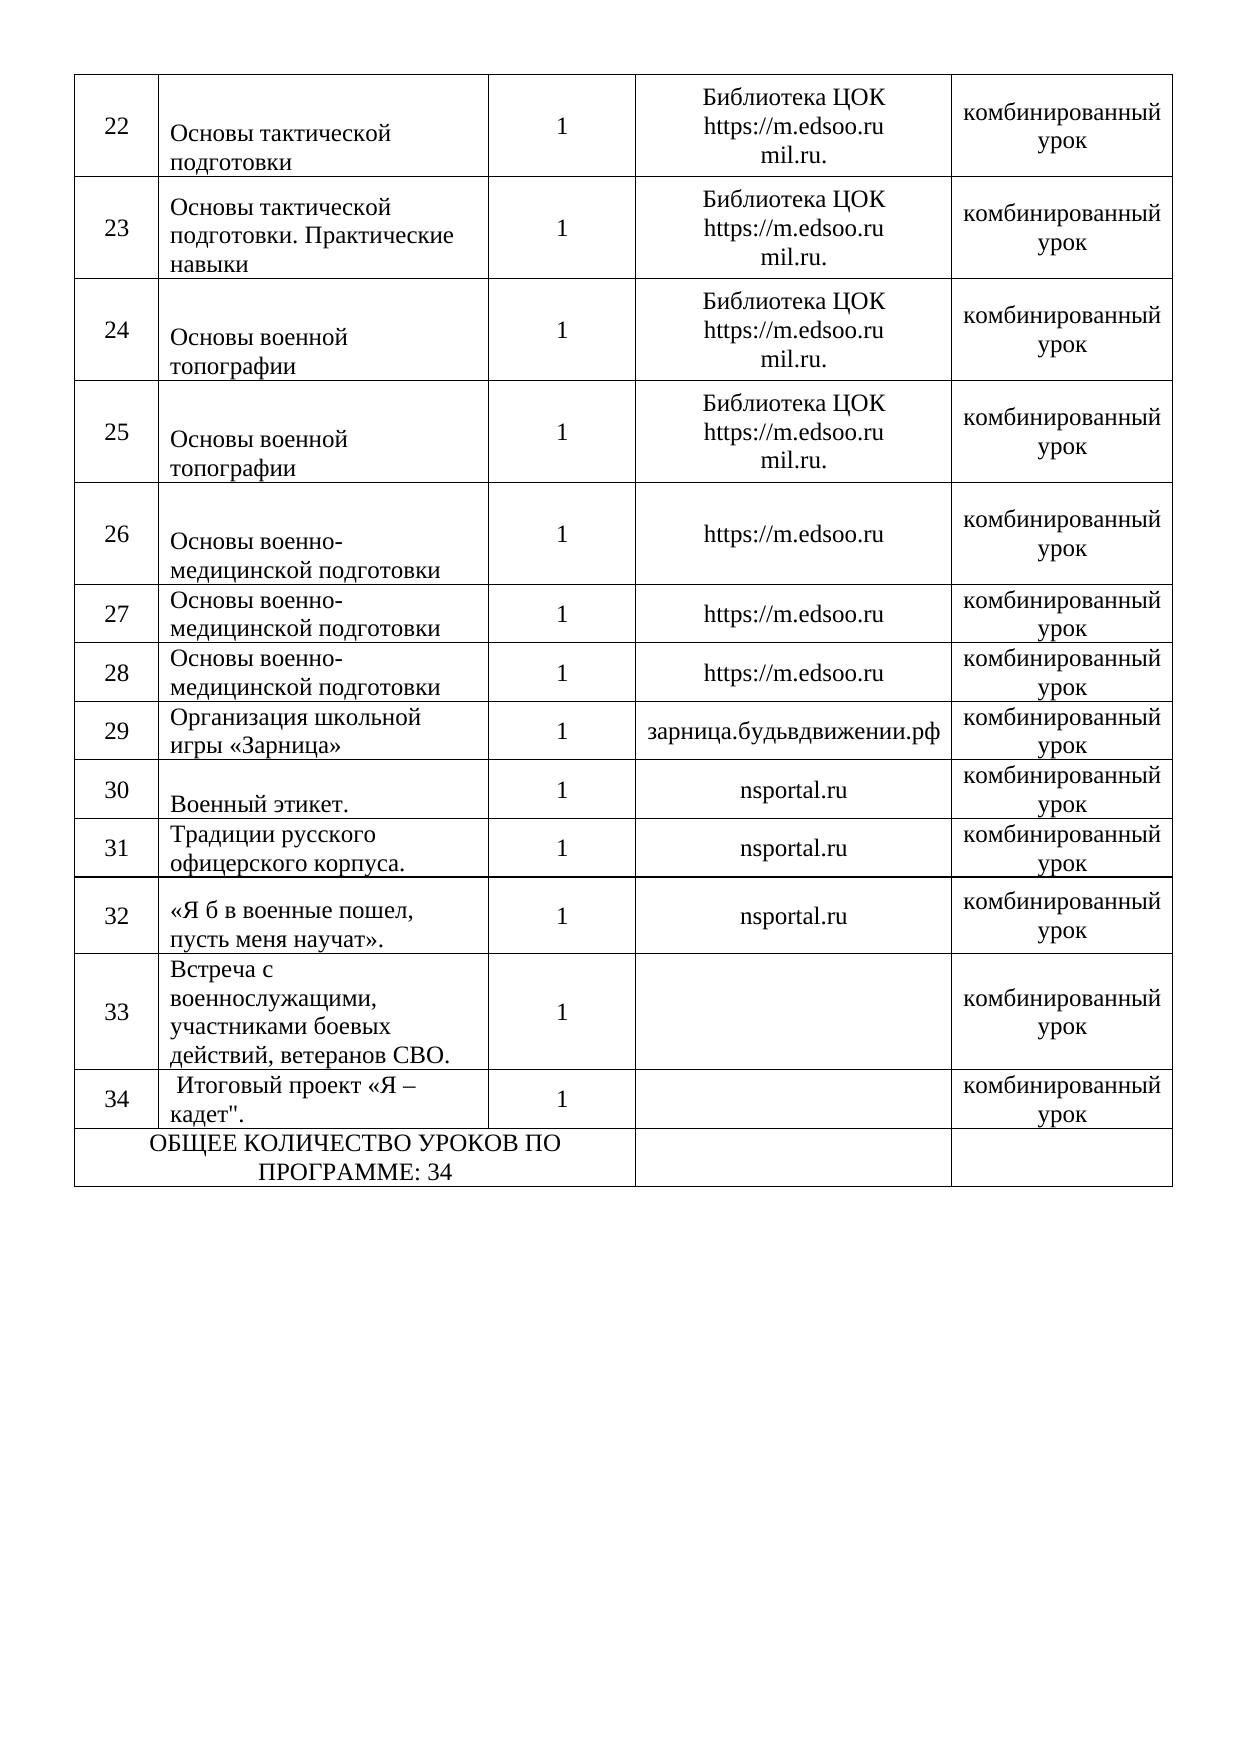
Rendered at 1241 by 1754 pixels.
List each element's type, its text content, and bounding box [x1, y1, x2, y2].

table_cell https://m.edsoo.ru [636, 483, 951, 584]
table_cell 1 [489, 819, 635, 876]
table_cell Библиотека ЦОК https://m.edsoo.ru mil.ru. [636, 279, 951, 380]
table_cell nsportal.ru [636, 819, 951, 876]
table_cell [952, 75, 1172, 176]
table_cell комбинированный урок [952, 381, 1172, 482]
table_cell 1 [489, 1070, 635, 1127]
table_cell Основы военно-медицинской подготовки [159, 585, 488, 642]
table_cell Военный этикет. [159, 760, 488, 818]
table_cell https://m.edsoo.ru [636, 585, 951, 642]
table_cell Основы военно-медицинской подготовки [159, 643, 488, 701]
table_cell [636, 1070, 951, 1127]
table_cell комбинированный урок [952, 643, 1172, 701]
table_cell комбинированный урок [952, 177, 1172, 278]
table_cell 1 [489, 760, 635, 818]
table_cell 1 [489, 381, 635, 482]
table_cell комбинированный урок [952, 702, 1172, 759]
table_cell [636, 954, 951, 1069]
table_cell 32 [75, 878, 158, 953]
table_cell комбинированный урок [952, 760, 1172, 818]
table_cell 28 [75, 643, 158, 701]
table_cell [636, 75, 951, 176]
table_cell 1 [489, 702, 635, 759]
table_cell комбинированный урок [952, 954, 1172, 1069]
table_cell комбинированный урок [952, 279, 1172, 380]
table_cell Традиции русского офицерского корпуса. [159, 819, 488, 876]
table_cell Организация школьной игры «Зарница» [159, 702, 488, 759]
table_cell 1 [489, 954, 635, 1069]
table_cell 1 [489, 279, 635, 380]
table_cell комбинированный урок [952, 585, 1172, 642]
table_cell комбинированный урок [952, 878, 1172, 953]
table_cell nsportal.ru [636, 760, 951, 818]
table_cell 1 [489, 643, 635, 701]
table_cell Основы тактической подготовки. Практические навыки [159, 177, 488, 278]
table_cell 34 [75, 1070, 158, 1127]
table_cell 30 [75, 760, 158, 818]
table_cell Встреча с военнослужащими, участниками боевых действий, ветеранов СВО. [159, 954, 488, 1069]
table_cell 22 [75, 75, 158, 176]
table_cell 26 [75, 483, 158, 584]
table_cell 29 [75, 702, 158, 759]
table_cell Основы военной топографии [159, 279, 488, 380]
table_cell комбинированный урок [952, 819, 1172, 876]
table_cell 31 [75, 819, 158, 876]
table_cell комбинированный урок [952, 1070, 1172, 1127]
table_cell Основы военно-медицинской подготовки [159, 483, 488, 584]
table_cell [159, 75, 488, 176]
table_cell 1 [489, 878, 635, 953]
table_cell https://m.edsoo.ru [636, 643, 951, 701]
table_cell 1 [489, 585, 635, 642]
table_cell Основы военной топографии [159, 381, 488, 482]
table_cell «Я б в военные пошел, пусть меня научат». [159, 878, 488, 953]
table_cell зарница.будьвдвижении.рф [636, 702, 951, 759]
table_cell 25 [75, 381, 158, 482]
table_cell 24 [75, 279, 158, 380]
table_cell 1 [489, 75, 635, 176]
table_cell 1 [489, 483, 635, 584]
table_cell Итоговый проект «Я – кадет". [159, 1070, 488, 1127]
table_cell [636, 1129, 951, 1186]
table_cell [636, 177, 951, 278]
table_cell nsportal.ru [636, 878, 951, 953]
table_cell 27 [75, 585, 158, 642]
table_cell ОБЩЕЕ КОЛИЧЕСТВО УРОКОВ ПО ПРОГРАММЕ: 34 [75, 1129, 635, 1186]
table_cell 1 [489, 177, 635, 278]
table_cell [952, 1129, 1172, 1186]
table_cell комбинированный урок [952, 483, 1172, 584]
table_cell Библиотека ЦОК https://m.edsoo.ru mil.ru. [636, 381, 951, 482]
table_cell 33 [75, 954, 158, 1069]
table_cell 23 [75, 177, 158, 278]
